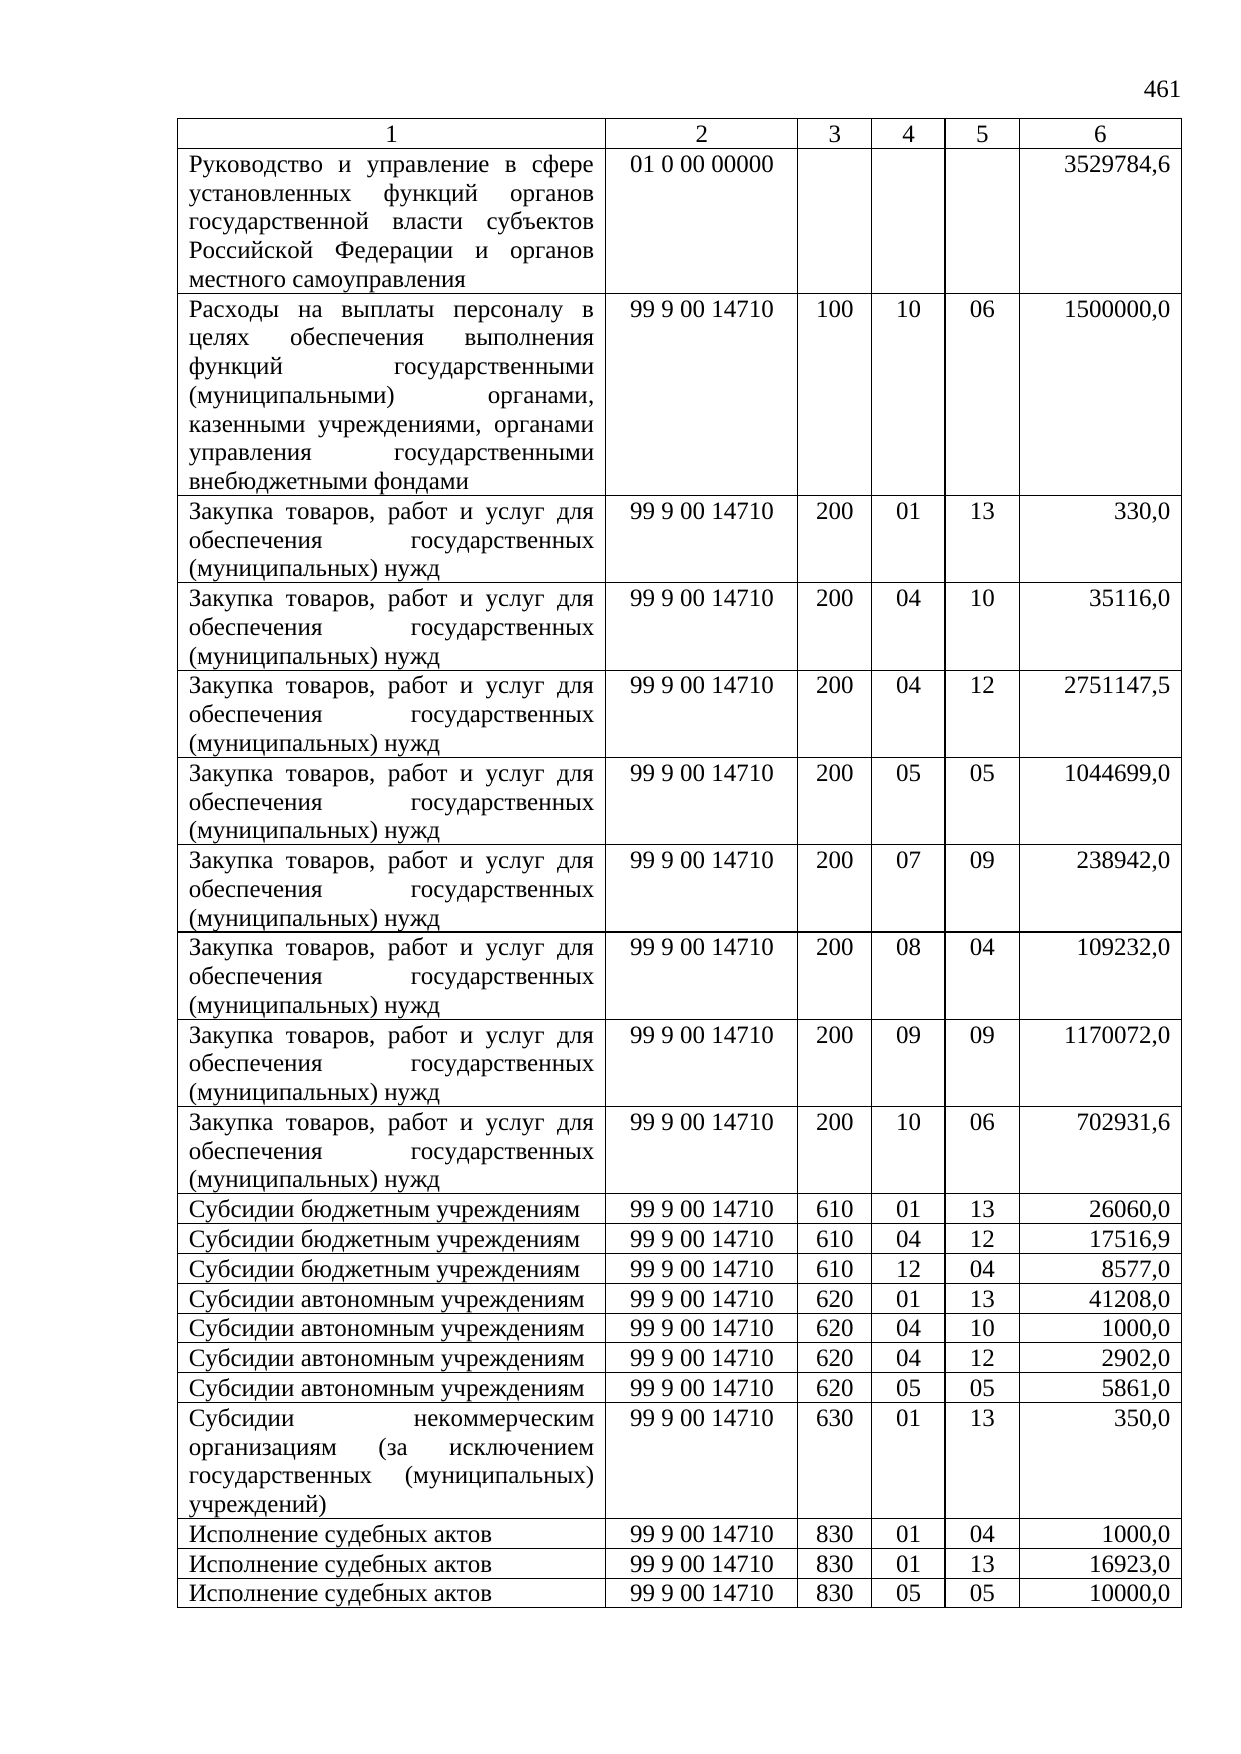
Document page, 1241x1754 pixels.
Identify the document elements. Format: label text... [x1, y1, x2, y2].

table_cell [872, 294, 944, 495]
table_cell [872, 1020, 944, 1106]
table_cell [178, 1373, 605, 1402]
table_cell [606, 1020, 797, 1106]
table_cell [872, 149, 944, 293]
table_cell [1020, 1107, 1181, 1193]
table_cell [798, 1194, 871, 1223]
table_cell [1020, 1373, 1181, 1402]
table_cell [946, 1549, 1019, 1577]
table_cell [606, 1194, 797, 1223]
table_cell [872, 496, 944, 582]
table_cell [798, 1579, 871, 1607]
table_cell Руководство и управление в сфере установленных функций органов государственной власти субъектов Российской Федерации и органов местного самоуправления [178, 149, 605, 293]
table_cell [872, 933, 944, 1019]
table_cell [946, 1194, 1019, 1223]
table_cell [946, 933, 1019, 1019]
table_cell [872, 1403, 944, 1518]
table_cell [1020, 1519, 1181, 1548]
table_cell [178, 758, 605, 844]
table_cell 3529784,6 [1020, 149, 1181, 293]
table_header 5 [946, 119, 1019, 148]
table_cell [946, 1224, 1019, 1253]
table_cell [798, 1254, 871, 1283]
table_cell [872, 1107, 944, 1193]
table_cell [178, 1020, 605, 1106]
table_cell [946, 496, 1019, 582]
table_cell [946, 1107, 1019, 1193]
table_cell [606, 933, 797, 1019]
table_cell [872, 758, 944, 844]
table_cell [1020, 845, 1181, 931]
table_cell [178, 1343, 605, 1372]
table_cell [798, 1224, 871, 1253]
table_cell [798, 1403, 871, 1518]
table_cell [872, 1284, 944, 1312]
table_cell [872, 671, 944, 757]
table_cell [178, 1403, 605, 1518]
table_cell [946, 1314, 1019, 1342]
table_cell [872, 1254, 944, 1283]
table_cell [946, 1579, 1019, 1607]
table_header 3 [798, 119, 871, 148]
table_cell [946, 149, 1019, 293]
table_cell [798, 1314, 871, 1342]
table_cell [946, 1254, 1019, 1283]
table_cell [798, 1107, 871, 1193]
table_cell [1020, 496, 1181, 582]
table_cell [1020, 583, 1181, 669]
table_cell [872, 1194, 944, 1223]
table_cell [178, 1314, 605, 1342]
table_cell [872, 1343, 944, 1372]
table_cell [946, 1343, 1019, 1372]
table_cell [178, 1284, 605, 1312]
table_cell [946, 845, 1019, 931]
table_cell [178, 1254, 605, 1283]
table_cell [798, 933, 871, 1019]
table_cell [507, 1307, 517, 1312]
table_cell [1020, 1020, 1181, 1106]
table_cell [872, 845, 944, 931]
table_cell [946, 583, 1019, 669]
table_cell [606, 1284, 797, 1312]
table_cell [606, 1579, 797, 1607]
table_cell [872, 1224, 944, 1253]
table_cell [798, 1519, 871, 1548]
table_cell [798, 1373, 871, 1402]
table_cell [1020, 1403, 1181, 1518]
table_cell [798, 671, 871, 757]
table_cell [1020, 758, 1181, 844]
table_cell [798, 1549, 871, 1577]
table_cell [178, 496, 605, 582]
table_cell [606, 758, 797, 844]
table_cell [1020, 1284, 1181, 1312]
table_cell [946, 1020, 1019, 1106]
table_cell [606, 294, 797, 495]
table_header 6 [1020, 119, 1181, 148]
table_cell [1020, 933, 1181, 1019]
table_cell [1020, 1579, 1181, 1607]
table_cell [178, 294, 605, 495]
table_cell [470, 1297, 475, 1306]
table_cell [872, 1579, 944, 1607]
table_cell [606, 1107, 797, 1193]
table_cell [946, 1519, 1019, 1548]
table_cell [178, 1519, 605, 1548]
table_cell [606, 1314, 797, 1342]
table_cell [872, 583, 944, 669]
table_cell [798, 149, 871, 293]
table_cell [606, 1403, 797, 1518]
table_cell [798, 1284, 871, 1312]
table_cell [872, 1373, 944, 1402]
table_cell 01 0 00 00000 [606, 149, 797, 293]
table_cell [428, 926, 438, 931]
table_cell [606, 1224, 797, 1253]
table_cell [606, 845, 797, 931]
table_header 2 [606, 119, 797, 148]
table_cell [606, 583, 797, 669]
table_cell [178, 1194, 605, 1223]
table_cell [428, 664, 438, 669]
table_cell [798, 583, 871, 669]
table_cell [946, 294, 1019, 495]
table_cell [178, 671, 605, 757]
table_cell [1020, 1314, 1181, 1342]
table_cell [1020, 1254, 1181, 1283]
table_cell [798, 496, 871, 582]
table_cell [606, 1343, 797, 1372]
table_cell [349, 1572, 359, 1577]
table_header 4 [872, 119, 944, 148]
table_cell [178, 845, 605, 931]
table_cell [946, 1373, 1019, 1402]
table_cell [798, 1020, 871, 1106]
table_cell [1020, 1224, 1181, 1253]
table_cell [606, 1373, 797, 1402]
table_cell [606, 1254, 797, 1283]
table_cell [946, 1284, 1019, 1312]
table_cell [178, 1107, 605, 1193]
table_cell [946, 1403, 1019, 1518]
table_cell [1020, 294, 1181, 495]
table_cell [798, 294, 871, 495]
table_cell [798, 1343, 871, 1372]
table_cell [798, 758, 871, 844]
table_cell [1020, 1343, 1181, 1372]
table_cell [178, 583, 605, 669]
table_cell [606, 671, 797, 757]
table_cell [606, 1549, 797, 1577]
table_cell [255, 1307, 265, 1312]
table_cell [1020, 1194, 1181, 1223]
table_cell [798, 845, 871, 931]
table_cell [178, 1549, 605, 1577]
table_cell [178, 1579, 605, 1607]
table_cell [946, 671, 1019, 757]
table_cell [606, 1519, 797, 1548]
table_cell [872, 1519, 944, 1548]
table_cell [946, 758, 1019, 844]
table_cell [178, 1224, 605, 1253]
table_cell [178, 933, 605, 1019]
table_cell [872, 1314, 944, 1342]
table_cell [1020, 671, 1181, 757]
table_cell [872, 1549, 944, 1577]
table_header 1 [178, 119, 605, 148]
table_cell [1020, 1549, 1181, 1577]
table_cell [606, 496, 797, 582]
